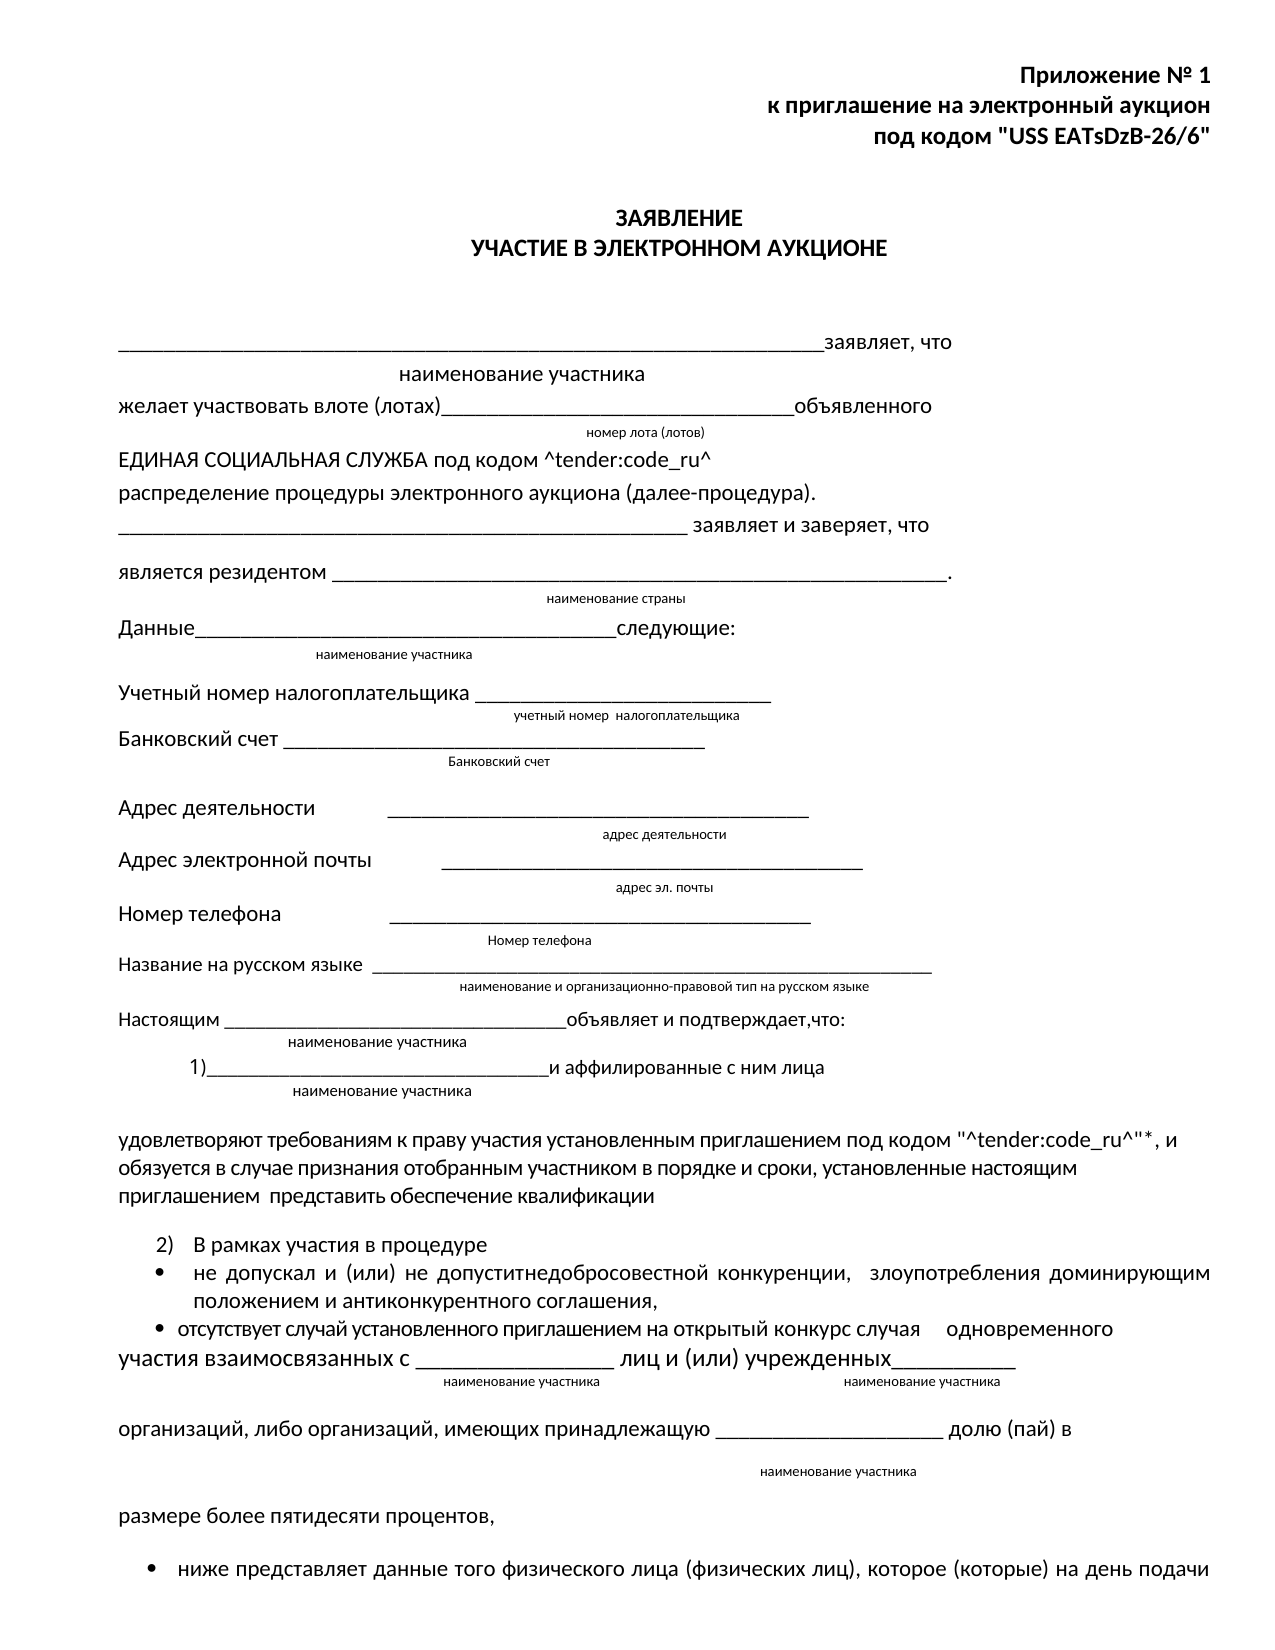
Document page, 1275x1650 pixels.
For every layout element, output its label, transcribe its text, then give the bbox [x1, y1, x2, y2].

list не допускал и (или) не допуститнедобросовестной конкуренции, злоупотребления доминирующим положением и антиконкурентного соглашения, [156, 1258, 1211, 1314]
text Банковский счет _____________________________________ [118, 724, 1211, 752]
text Адрес электронной почты _____________________________________ [118, 846, 1211, 874]
text адрес деятельности [118, 825, 1211, 843]
text наименование участника [118, 1080, 1211, 1101]
text размере более пятидесяти процентов, [118, 1501, 1211, 1529]
text наименование участника наименование участника [443, 1372, 1211, 1390]
text участия взаимосвязанных с ________________ лиц и (или) учрежденных__________ [118, 1342, 1211, 1372]
text Номер телефона _____________________________________ [118, 899, 1211, 927]
text желает участвовать влоте (лотах)_______________________________объявленного [118, 391, 1211, 419]
text Приложение № 1 [118, 59, 1211, 89]
text является резидентом ______________________________________________________. [118, 557, 1211, 585]
text удовлетворяют требованиям к праву участия установленным приглашением под кодом "^tender:code_ru^"*, и обязуется в случае признания отобранным участником в порядке и сроки, установленные настоящим приглашением представить обеспечение квалификации [118, 1125, 1211, 1209]
text 1)_________________________________и аффилированные с ним лица [118, 1052, 1211, 1080]
text Номер телефона [487, 931, 1211, 949]
text к приглашение на электронный аукцион [148, 89, 1211, 120]
text Настоящим _________________________________объявляет и подтверждает,что: [118, 1006, 1211, 1032]
text наименование участника [118, 645, 1211, 663]
text Данные_____________________________________следующие: [118, 613, 1211, 641]
text под кодом "USS EATsDzB-26/6" [148, 120, 1211, 151]
text __________________________________________________ заявляет и заверяет, что [118, 510, 1211, 538]
text УЧАСТИЕ В ЭЛЕКТРОННОМ АУКЦИОНЕ [148, 232, 1211, 263]
text Банковский счет [118, 752, 1211, 770]
text учетный номер налогоплательщика [118, 706, 1211, 724]
text адрес эл. почты [118, 878, 1211, 896]
text наименование страны [546, 589, 1211, 607]
text наименование участника [118, 1462, 1211, 1480]
text ______________________________________________________________заявляет, что [118, 327, 1211, 355]
text Адрес деятельности _____________________________________ [118, 793, 1211, 821]
list В рамках участия в процедуре [156, 1230, 1211, 1258]
list отсутствует случай установленного приглашением на открытый конкурс случая одновременного [156, 1314, 1211, 1342]
text номер лота (лотов) [576, 423, 1211, 441]
text ЗАЯВЛЕНИЕ [148, 202, 1211, 232]
text наименование и организационно-правовой тип на русском языке [118, 977, 1211, 994]
text Учетный номер налогоплательщика __________________________ [118, 678, 1211, 706]
text наименование участника [399, 359, 1211, 387]
text Название на русском языке ______________________________________________________ [118, 951, 1211, 977]
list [148, 1554, 1211, 1582]
text наименование участника [118, 1032, 1211, 1052]
text распределение процедуры электронного аукциона (далее-процедура). [118, 478, 1211, 506]
text организаций, либо организаций, имеющих принадлежащую ____________________ долю (пай) в [118, 1414, 1211, 1442]
text ЕДИНАЯ СОЦИАЛЬНАЯ СЛУЖБА под кодом ^tender:code_ru^ [118, 445, 1211, 473]
